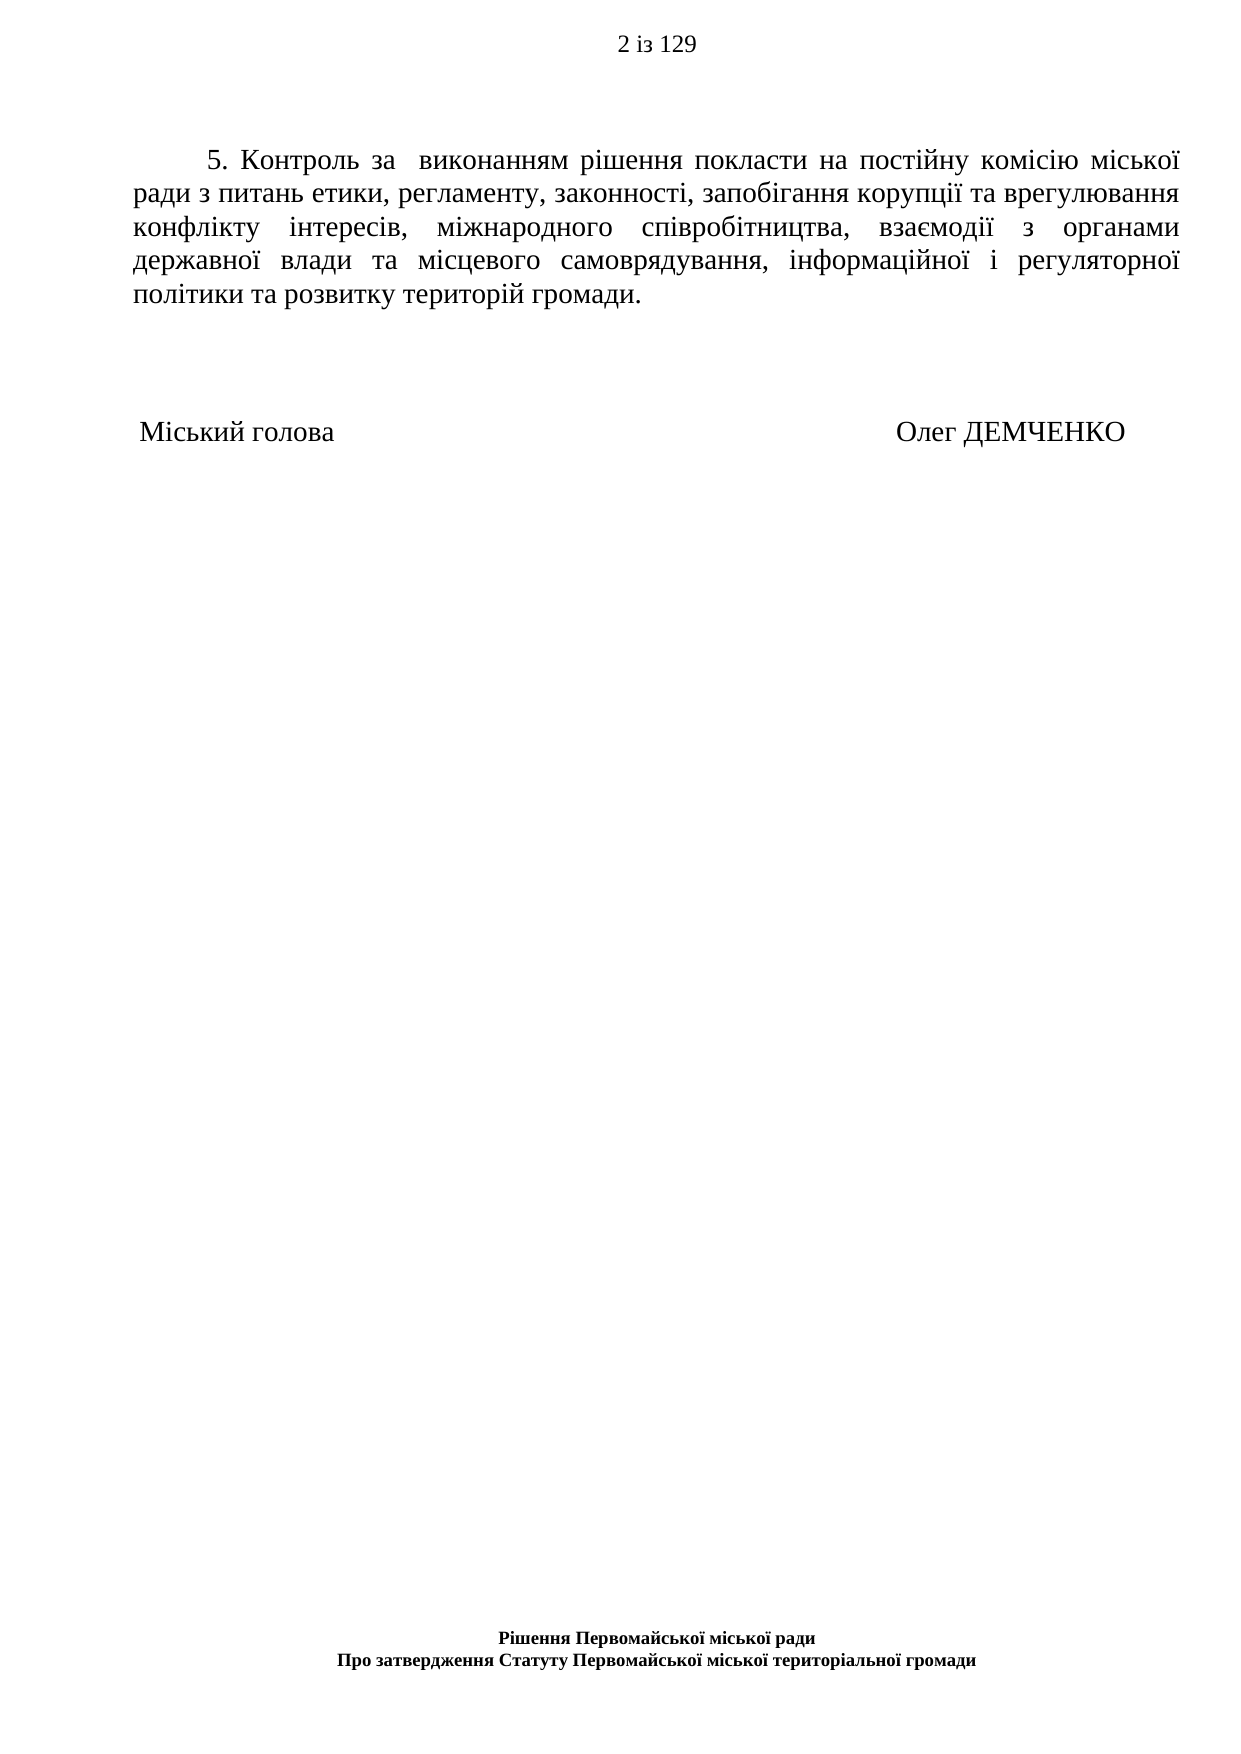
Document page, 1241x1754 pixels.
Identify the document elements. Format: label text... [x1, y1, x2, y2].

text Міський голова Олег ДЕМЧЕНКО [133, 414, 1181, 447]
text 5. Контроль за виконанням рішення покласти на постійну комісію міської ради з питань етики, регламенту, законності, запобігання корупції та врегулювання конфлікту інтересів, міжнародного співробітництва, взаємодії з органами державної влади та місцевого самоврядування, інформаційної і регуляторної політики та розвитку територій громади. [133, 142, 1181, 309]
